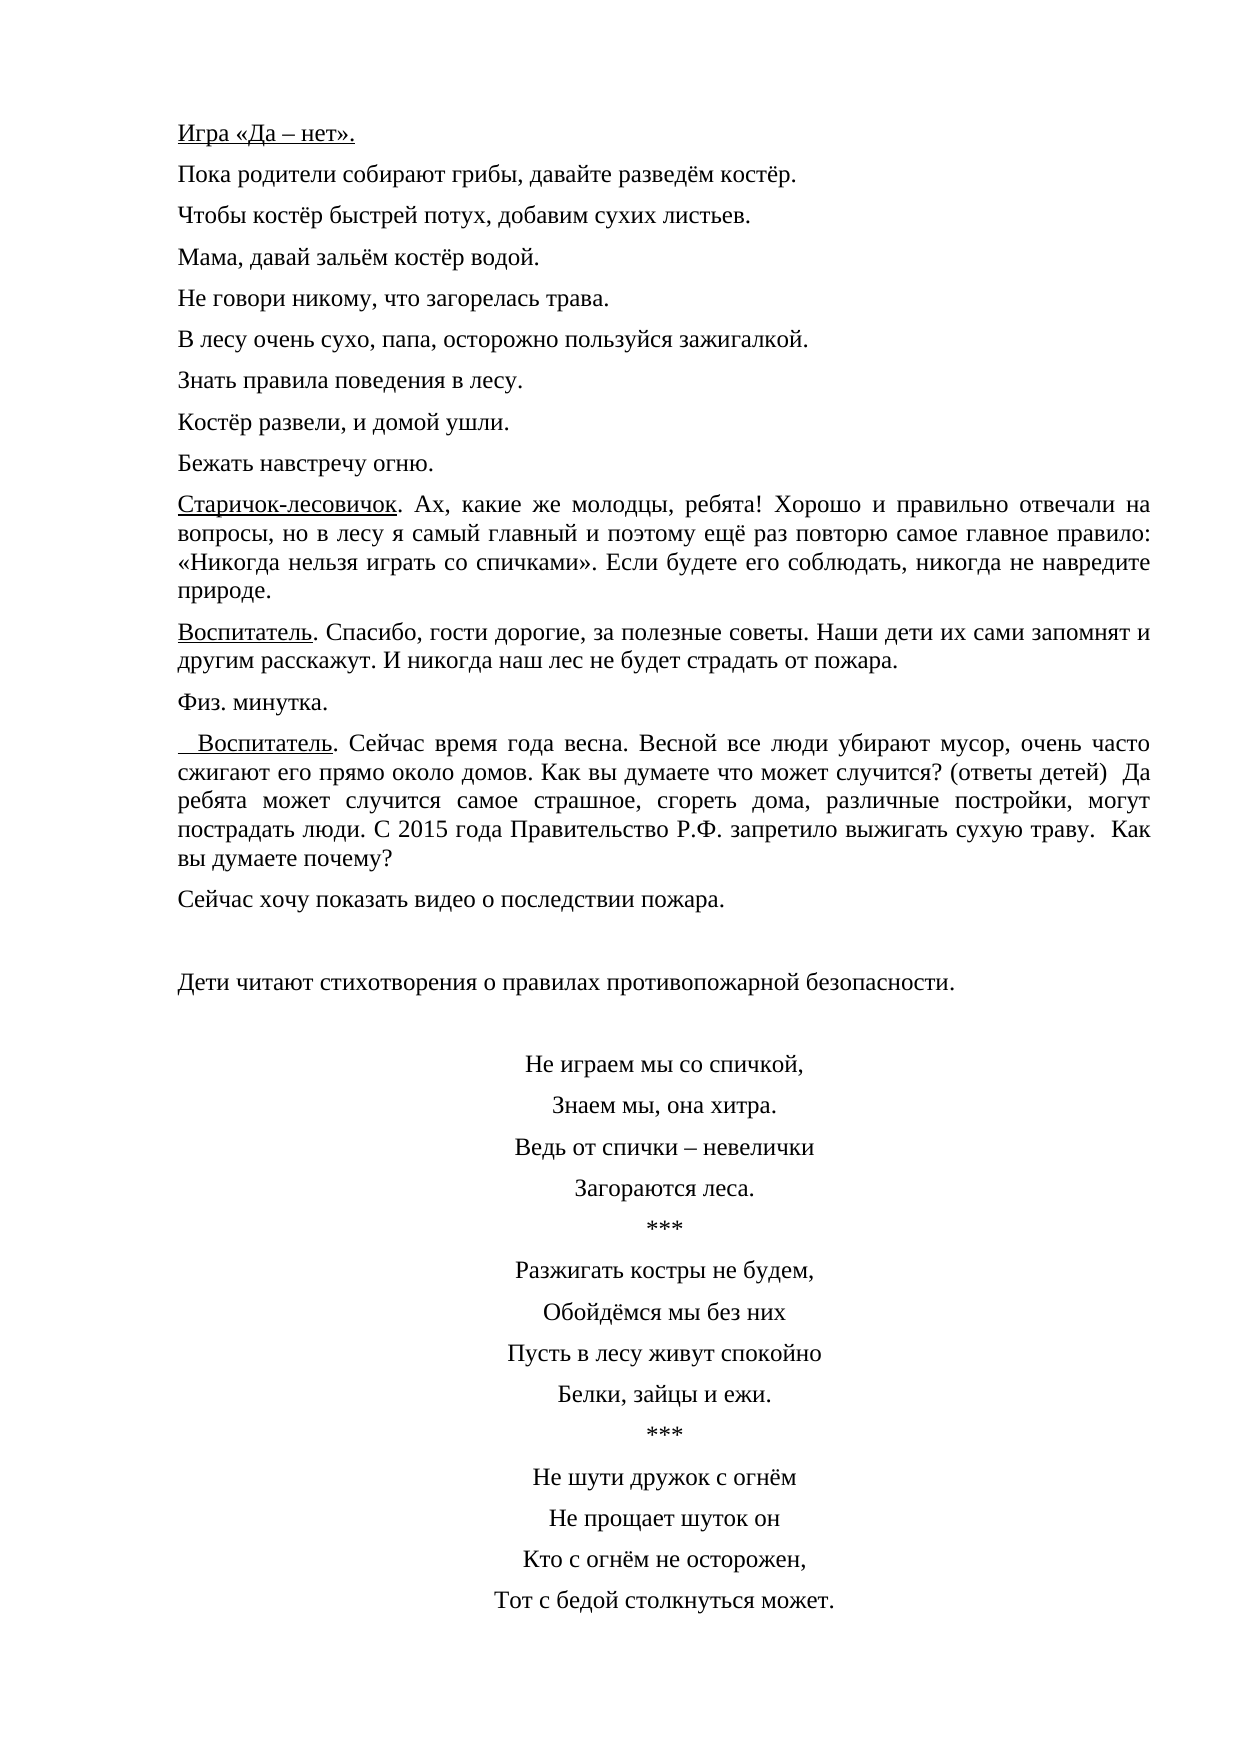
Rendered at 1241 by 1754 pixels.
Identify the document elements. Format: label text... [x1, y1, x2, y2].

text Чтобы костёр быстрей потух, добавим сухих листьев. [177, 201, 1152, 229]
text Воспитатель. Сейчас время года весна. Весной все люди убирают мусор, очень часто сжигают его прямо около домов. Как вы думаете что может случится? (ответы детей) Да ребята может случится самое страшное, сгореть дома, различные постройки, могут пострадать люди. С 2015 года Правительство Р.Ф. запретило выжигать сухую траву. Как вы думаете почему? [177, 728, 1152, 872]
text Не говори никому, что загорелась трава. [177, 283, 1152, 312]
text Не прощает шуток он [177, 1503, 1152, 1532]
text Знать правила поведения в лесу. [177, 366, 1152, 394]
text Загораются леса. [177, 1173, 1152, 1202]
text Не шути дружок с огнём [177, 1462, 1152, 1491]
text Кто с огнём не осторожен, [177, 1544, 1152, 1573]
text Белки, зайцы и ежи. [177, 1379, 1152, 1408]
text Воспитатель. Спасибо, гости дорогие, за полезные советы. Наши дети их сами запомнят и другим расскажут. И никогда наш лес не будет страдать от пожара. [177, 617, 1152, 674]
text Пусть в лесу живут спокойно [177, 1338, 1152, 1367]
text Тот с бедой столкнуться может. [177, 1586, 1152, 1614]
text Обойдёмся мы без них [177, 1297, 1152, 1326]
text Костёр развели, и домой ушли. [177, 407, 1152, 436]
text Дети читают стихотворения о правилах противопожарной безопасности. [177, 967, 1152, 996]
text *** [177, 1421, 1152, 1449]
text Физ. минутка. [177, 687, 1152, 716]
text Бежать навстречу огню. [177, 448, 1152, 477]
text Знаем мы, она хитра. [177, 1091, 1152, 1119]
text В лесу очень сухо, папа, осторожно пользуйся зажигалкой. [177, 324, 1152, 353]
text Игра «Да – нет». [177, 118, 1152, 147]
text *** [177, 1214, 1152, 1243]
text Не играем мы со спичкой, [177, 1049, 1152, 1078]
text Старичок-лесовичок. Ах, какие же молодцы, ребята! Хорошо и правильно отвечали на вопросы, но в лесу я самый главный и поэтому ещё раз повторю самое главное правило: «Никогда нельзя играть со спичками». Если будете его соблюдать, никогда не навредите природе. [177, 489, 1152, 604]
text Мама, давай зальём костёр водой. [177, 242, 1152, 271]
text Сейчас хочу показать видео о последствии пожара. [177, 884, 1152, 913]
text Ведь от спички – невелички [177, 1132, 1152, 1161]
text Пока родители собирают грибы, давайте разведём костёр. [177, 159, 1152, 188]
text Разжигать костры не будем, [177, 1256, 1152, 1284]
